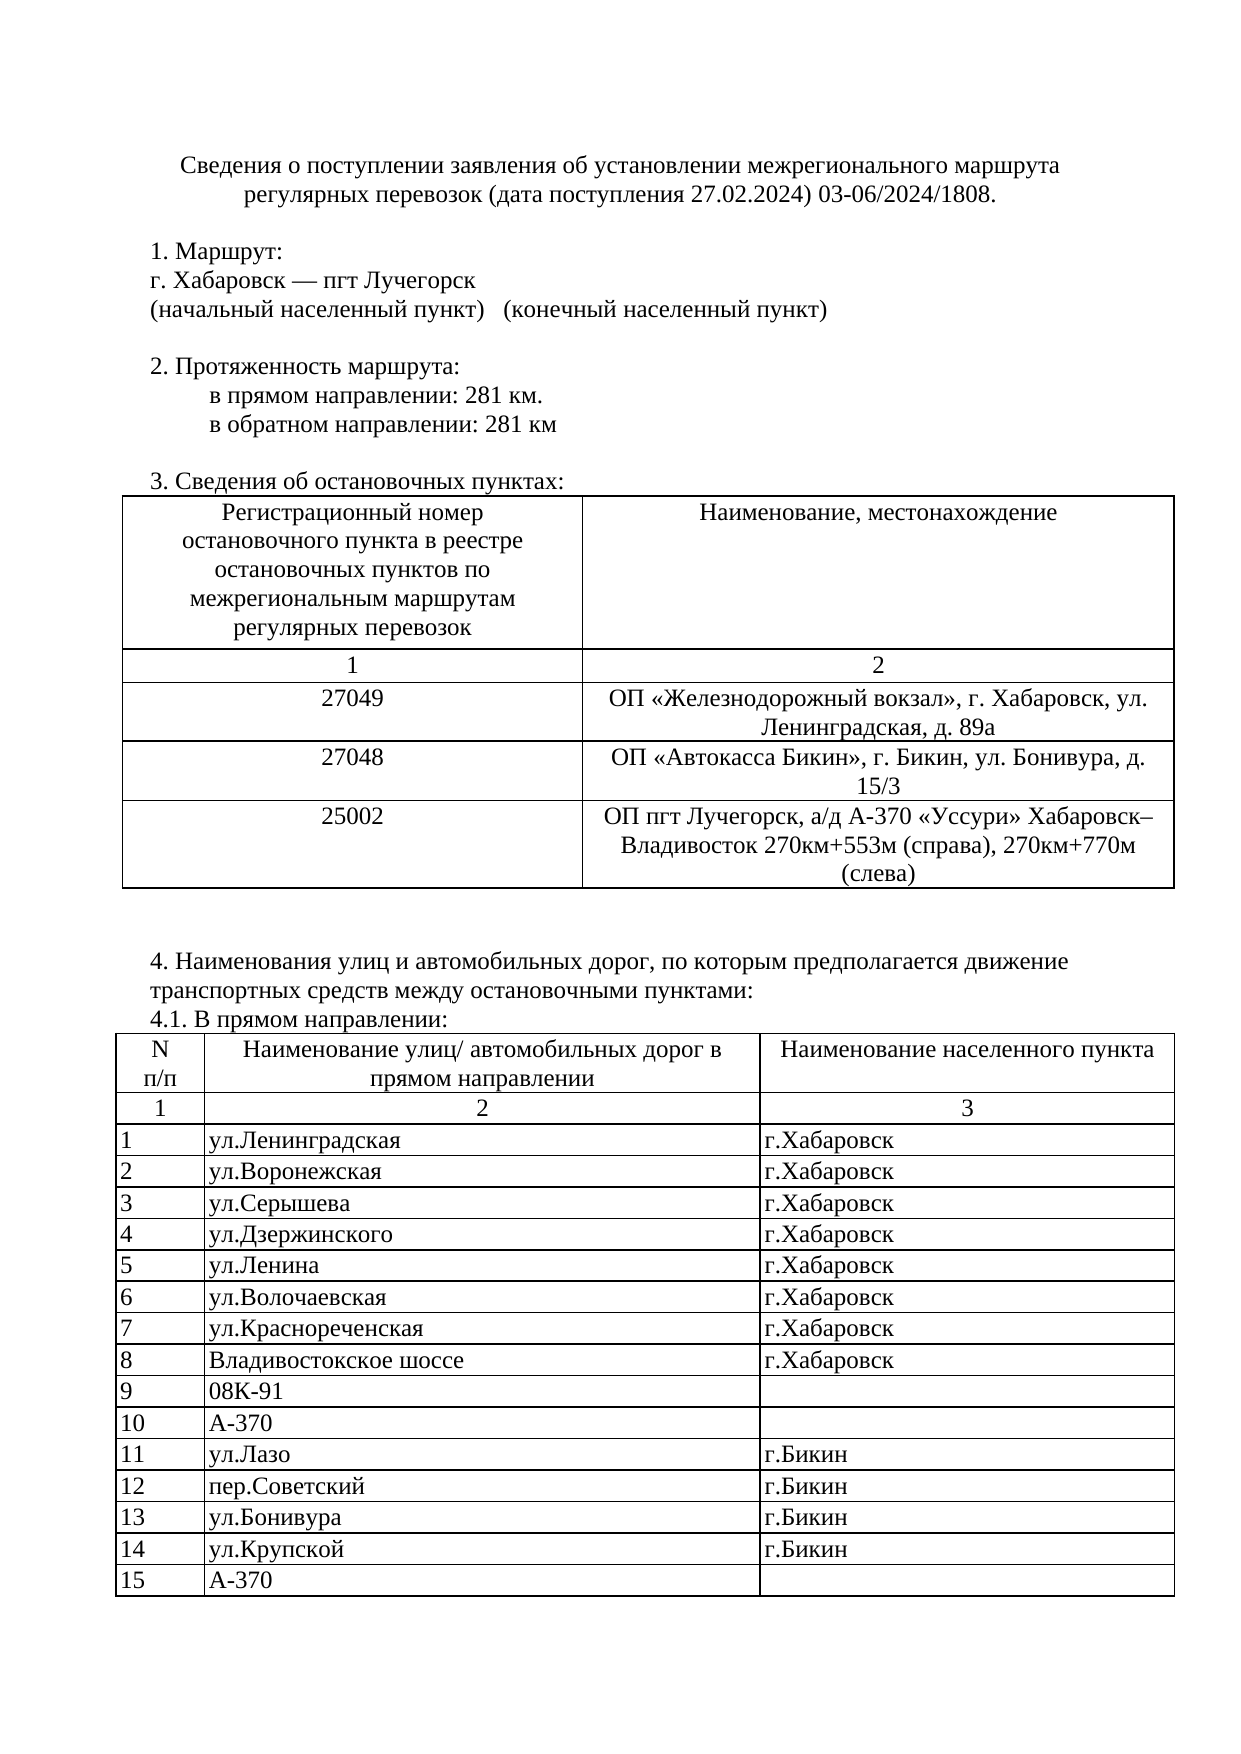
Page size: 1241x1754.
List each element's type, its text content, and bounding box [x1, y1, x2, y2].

table_cell г.Бикин [761, 1471, 1174, 1501]
table_cell 6 [117, 1282, 204, 1312]
table_cell 1 [117, 1125, 204, 1154]
table_cell 2 [117, 1156, 204, 1186]
text (начальный населенный пункт) (конечный населенный пункт) [150, 294, 1090, 322]
text 2. Протяженность маршрута: [150, 351, 1090, 380]
text 1. Маршрут: [150, 236, 1090, 265]
text в обратном направлении: 281 км [150, 409, 1090, 437]
text 4.1. В прямом направлении: [150, 1004, 1090, 1033]
table_cell г.Хабаровск [761, 1345, 1174, 1375]
table_cell 25002 [123, 801, 582, 887]
table_cell г.Бикин [761, 1534, 1174, 1563]
table_header N п/п [117, 1034, 204, 1092]
table_cell А-370 [205, 1565, 759, 1595]
table_cell 27049 [123, 683, 582, 740]
table_cell ул.Волочаевская [205, 1282, 759, 1312]
table_cell 08К-91 [205, 1376, 759, 1406]
table_cell г.Хабаровск [761, 1188, 1174, 1217]
table_cell 5 [117, 1251, 204, 1280]
table_cell 3 [761, 1093, 1174, 1123]
table_cell 2 [583, 650, 1173, 681]
text 4. Наименования улиц и автомобильных дорог, по которым предполагается движение транспортных средств между остановочными пунктами: [150, 946, 1090, 1004]
table_cell 2 [205, 1093, 759, 1123]
table_cell г.Хабаровск [761, 1125, 1174, 1154]
table_cell г.Хабаровск [761, 1282, 1174, 1312]
table_header Наименование, местонахождение [583, 497, 1173, 648]
table_cell г.Хабаровск [761, 1251, 1174, 1280]
table_cell ул.Лазо [205, 1439, 759, 1469]
table_cell 14 [117, 1534, 204, 1563]
table_cell ул.Краснореченская [205, 1313, 759, 1343]
table_cell г.Хабаровск [761, 1313, 1174, 1343]
table_cell ОП «Автокасса Бикин», г. Бикин, ул. Бонивура, д. 15/3 [583, 742, 1173, 799]
text в прямом направлении: 281 км. [150, 380, 1090, 409]
table_cell 8 [117, 1345, 204, 1375]
table_header Наименование населенного пункта [761, 1034, 1174, 1092]
text г. Хабаровск — пгт Лучегорск [150, 265, 1090, 294]
table_cell г.Бикин [761, 1502, 1174, 1532]
table_cell 7 [117, 1313, 204, 1343]
table_cell [761, 1376, 1174, 1406]
table_cell пер.Советский [205, 1471, 759, 1501]
table_cell 4 [117, 1219, 204, 1249]
table_header Регистрационный номер остановочного пункта в реестре остановочных пунктов по межрегиональным маршрутам регулярных перевозок [123, 497, 582, 648]
table_cell г.Бикин [761, 1439, 1174, 1469]
table_cell 9 [117, 1376, 204, 1406]
table_cell г.Хабаровск [761, 1219, 1174, 1249]
table_cell 1 [123, 650, 582, 681]
text 3. Сведения об остановочных пунктах: [150, 466, 1090, 495]
table_cell 11 [117, 1439, 204, 1469]
table_cell 15 [117, 1565, 204, 1595]
table_cell г.Хабаровск [761, 1156, 1174, 1186]
table_cell ул.Ленинградская [205, 1125, 759, 1154]
table_cell ул.Крупской [205, 1534, 759, 1563]
table_cell 3 [117, 1188, 204, 1217]
table_cell 1 [117, 1093, 204, 1123]
table_cell ОП «Железнодорожный вокзал», г. Хабаровск, ул. Ленинградская, д. 89а [583, 683, 1173, 740]
table_cell [761, 1408, 1174, 1438]
table_cell 27048 [123, 742, 582, 799]
table_cell [761, 1565, 1174, 1595]
text Сведения о поступлении заявления об установлении межрегионального маршрута регулярных перевозок (дата поступления 27.02.2024) 03-06/2024/1808. [150, 150, 1090, 207]
table_cell 13 [117, 1502, 204, 1532]
table_cell ул.Серышева [205, 1188, 759, 1217]
table_cell ул.Бонивура [205, 1502, 759, 1532]
table_cell ОП пгт Лучегорск, а/д А-370 «Уссури» Хабаровск– Владивосток 270км+553м (справа), 270км+770м (слева) [583, 801, 1173, 887]
table_cell ул.Воронежская [205, 1156, 759, 1186]
table_cell А-370 [205, 1408, 759, 1438]
table_cell ул.Дзержинского [205, 1219, 759, 1249]
table_header Наименование улиц/ автомобильных дорог в прямом направлении [205, 1034, 759, 1092]
table_cell ул.Ленина [205, 1251, 759, 1280]
table_cell 12 [117, 1471, 204, 1501]
table_cell 10 [117, 1408, 204, 1438]
table_cell Владивостокское шоссе [205, 1345, 759, 1375]
